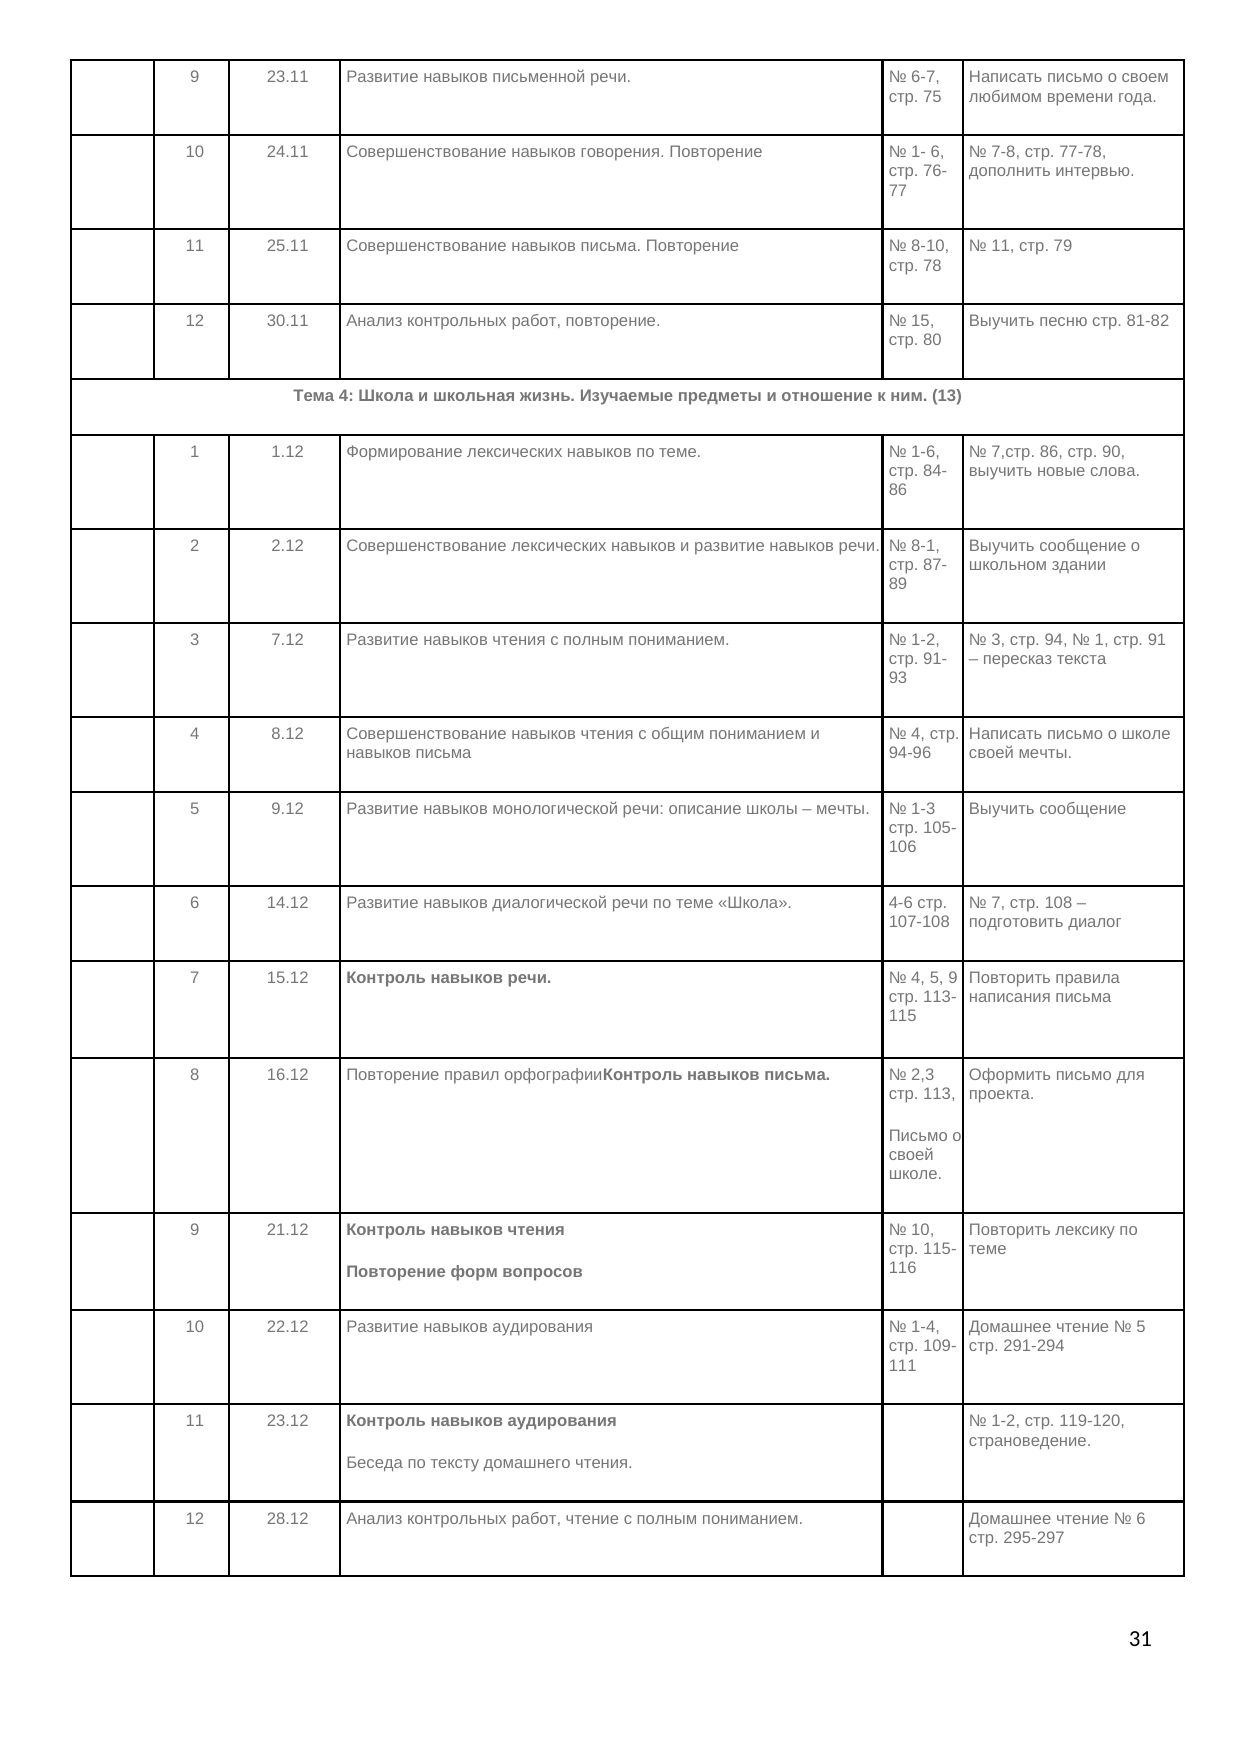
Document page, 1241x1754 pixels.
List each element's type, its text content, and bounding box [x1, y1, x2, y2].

table_cell № 1-6, стр. 84-86 [884, 436, 962, 528]
table_cell Анализ контрольных работ, чтение с полным пониманием. [341, 1503, 881, 1575]
table_cell Совершенствование лексических навыков и развитие навыков речи. [341, 530, 881, 622]
table_cell 9 [155, 61, 228, 134]
table_cell 3 [155, 624, 228, 716]
table_cell Совершенствование навыков чтения с общим пониманием и навыков письма [341, 718, 881, 791]
table_cell Тема 4: Школа и школьная жизнь. Изучаемые предметы и отношение к ним. (13) [72, 380, 1183, 433]
table_cell Развитие навыков письменной речи. [341, 61, 881, 134]
table_cell № 6-7, стр. 75 [884, 61, 962, 134]
table_cell [884, 1503, 962, 1575]
table_cell 21.12 [230, 1214, 339, 1309]
table_cell № 15, стр. 80 [884, 305, 962, 378]
table_cell Контроль навыков речи. [341, 962, 881, 1057]
table_cell 15.12 [230, 962, 339, 1057]
table_cell [884, 1405, 962, 1500]
table_cell 16.12 [230, 1059, 339, 1212]
table_cell 11 [155, 1405, 228, 1500]
table_cell 2.12 [230, 530, 339, 622]
table_cell № 2,3 стр. 113, Письмо о своей школе. [884, 1059, 962, 1212]
table_cell 2 [155, 530, 228, 622]
table_cell Развитие навыков диалогической речи по теме «Школа». [341, 887, 881, 959]
table_cell 6 [155, 887, 228, 959]
table_cell № 8-10, стр. 78 [884, 230, 962, 303]
table_cell № 1-4, стр. 109-111 [884, 1311, 962, 1403]
table_cell [72, 718, 153, 791]
table_cell 7 [155, 962, 228, 1057]
table_cell 7.12 [230, 624, 339, 716]
table_cell [72, 61, 153, 134]
table_cell № 1-2, стр. 91-93 [884, 624, 962, 716]
table_cell Формирование лексических навыков по теме. [341, 436, 881, 528]
table_cell 1.12 [230, 436, 339, 528]
table_cell Контроль навыков аудирования Беседа по тексту домашнего чтения. [341, 1405, 881, 1500]
table_cell 25.11 [230, 230, 339, 303]
table_cell 23.11 [230, 61, 339, 134]
table_cell 10 [155, 1311, 228, 1403]
table_cell 24.11 [230, 136, 339, 228]
table_cell № 1-2, стр. 119-120, страноведение. [964, 1405, 1183, 1500]
table_cell [72, 887, 153, 959]
table_cell 22.12 [230, 1311, 339, 1403]
table_cell 23.12 [230, 1405, 339, 1500]
table_cell 9.12 [230, 793, 339, 885]
table_cell [72, 136, 153, 228]
table_cell Выучить сообщение о школьном здании [964, 530, 1183, 622]
table_cell № 4, стр. 94-96 [884, 718, 962, 791]
table_cell 1 [155, 436, 228, 528]
table_cell № 7, стр. 108 –подготовить диалог [964, 887, 1183, 959]
table_cell № 11, стр. 79 [964, 230, 1183, 303]
table_cell 9 [155, 1214, 228, 1309]
table_cell Повторить правила написания письма [964, 962, 1183, 1057]
table_cell № 7,стр. 86, стр. 90, выучить новые слова. [964, 436, 1183, 528]
table_cell Совершенствование навыков письма. Повторение [341, 230, 881, 303]
table_cell [72, 962, 153, 1057]
table_cell [72, 1503, 153, 1575]
table_cell [72, 530, 153, 622]
table_cell Контроль навыков чтения Повторение форм вопросов [341, 1214, 881, 1309]
table_cell № 1-3 стр. 105-106 [884, 793, 962, 885]
table_cell 11 [155, 230, 228, 303]
table_cell Анализ контрольных работ, повторение. [341, 305, 881, 378]
table_cell Повторить лексику по теме [964, 1214, 1183, 1309]
table_cell 4-6 стр. 107-108 [884, 887, 962, 959]
table_cell Выучить сообщение [964, 793, 1183, 885]
table_cell Развитие навыков чтения с полным пониманием. [341, 624, 881, 716]
table_cell 14.12 [230, 887, 339, 959]
table_cell 28.12 [230, 1503, 339, 1575]
table_cell [72, 305, 153, 378]
table_cell [72, 1059, 153, 1212]
table_cell Развитие навыков монологической речи: описание школы – мечты. [341, 793, 881, 885]
table_cell [72, 1311, 153, 1403]
table_cell Выучить песню стр. 81-82 [964, 305, 1183, 378]
table_cell 4 [155, 718, 228, 791]
table_cell Написать письмо о школе своей мечты. [964, 718, 1183, 791]
table_cell № 7-8, стр. 77-78, дополнить интервью. [964, 136, 1183, 228]
table_cell [72, 230, 153, 303]
table_cell 10 [155, 136, 228, 228]
table_cell [72, 624, 153, 716]
table_cell 30.11 [230, 305, 339, 378]
table_cell 12 [155, 305, 228, 378]
table_cell Развитие навыков аудирования [341, 1311, 881, 1403]
table_cell [72, 436, 153, 528]
table_cell № 4, 5, 9 стр. 113-115 [884, 962, 962, 1057]
table_cell [72, 1405, 153, 1500]
table_cell № 8-1, стр. 87-89 [884, 530, 962, 622]
table_cell № 1- 6, стр. 76-77 [884, 136, 962, 228]
table_cell № 10, стр. 115-116 [884, 1214, 962, 1309]
table_cell [72, 793, 153, 885]
table_cell 5 [155, 793, 228, 885]
table_cell Повторение правил орфографииКонтроль навыков письма. [341, 1059, 881, 1212]
table_cell 8.12 [230, 718, 339, 791]
table_cell [72, 1214, 153, 1309]
table_cell 8 [155, 1059, 228, 1212]
table_cell Оформить письмо для проекта. [964, 1059, 1183, 1212]
table_cell Домашнее чтение № 5 стр. 291-294 [964, 1311, 1183, 1403]
table_cell 12 [155, 1503, 228, 1575]
table_cell Домашнее чтение № 6 стр. 295-297 [964, 1503, 1183, 1575]
table_cell Совершенствование навыков говорения. Повторение [341, 136, 881, 228]
table_cell № 3, стр. 94, № 1, стр. 91 – пересказ текста [964, 624, 1183, 716]
table_cell Написать письмо о своем любимом времени года. [964, 61, 1183, 134]
